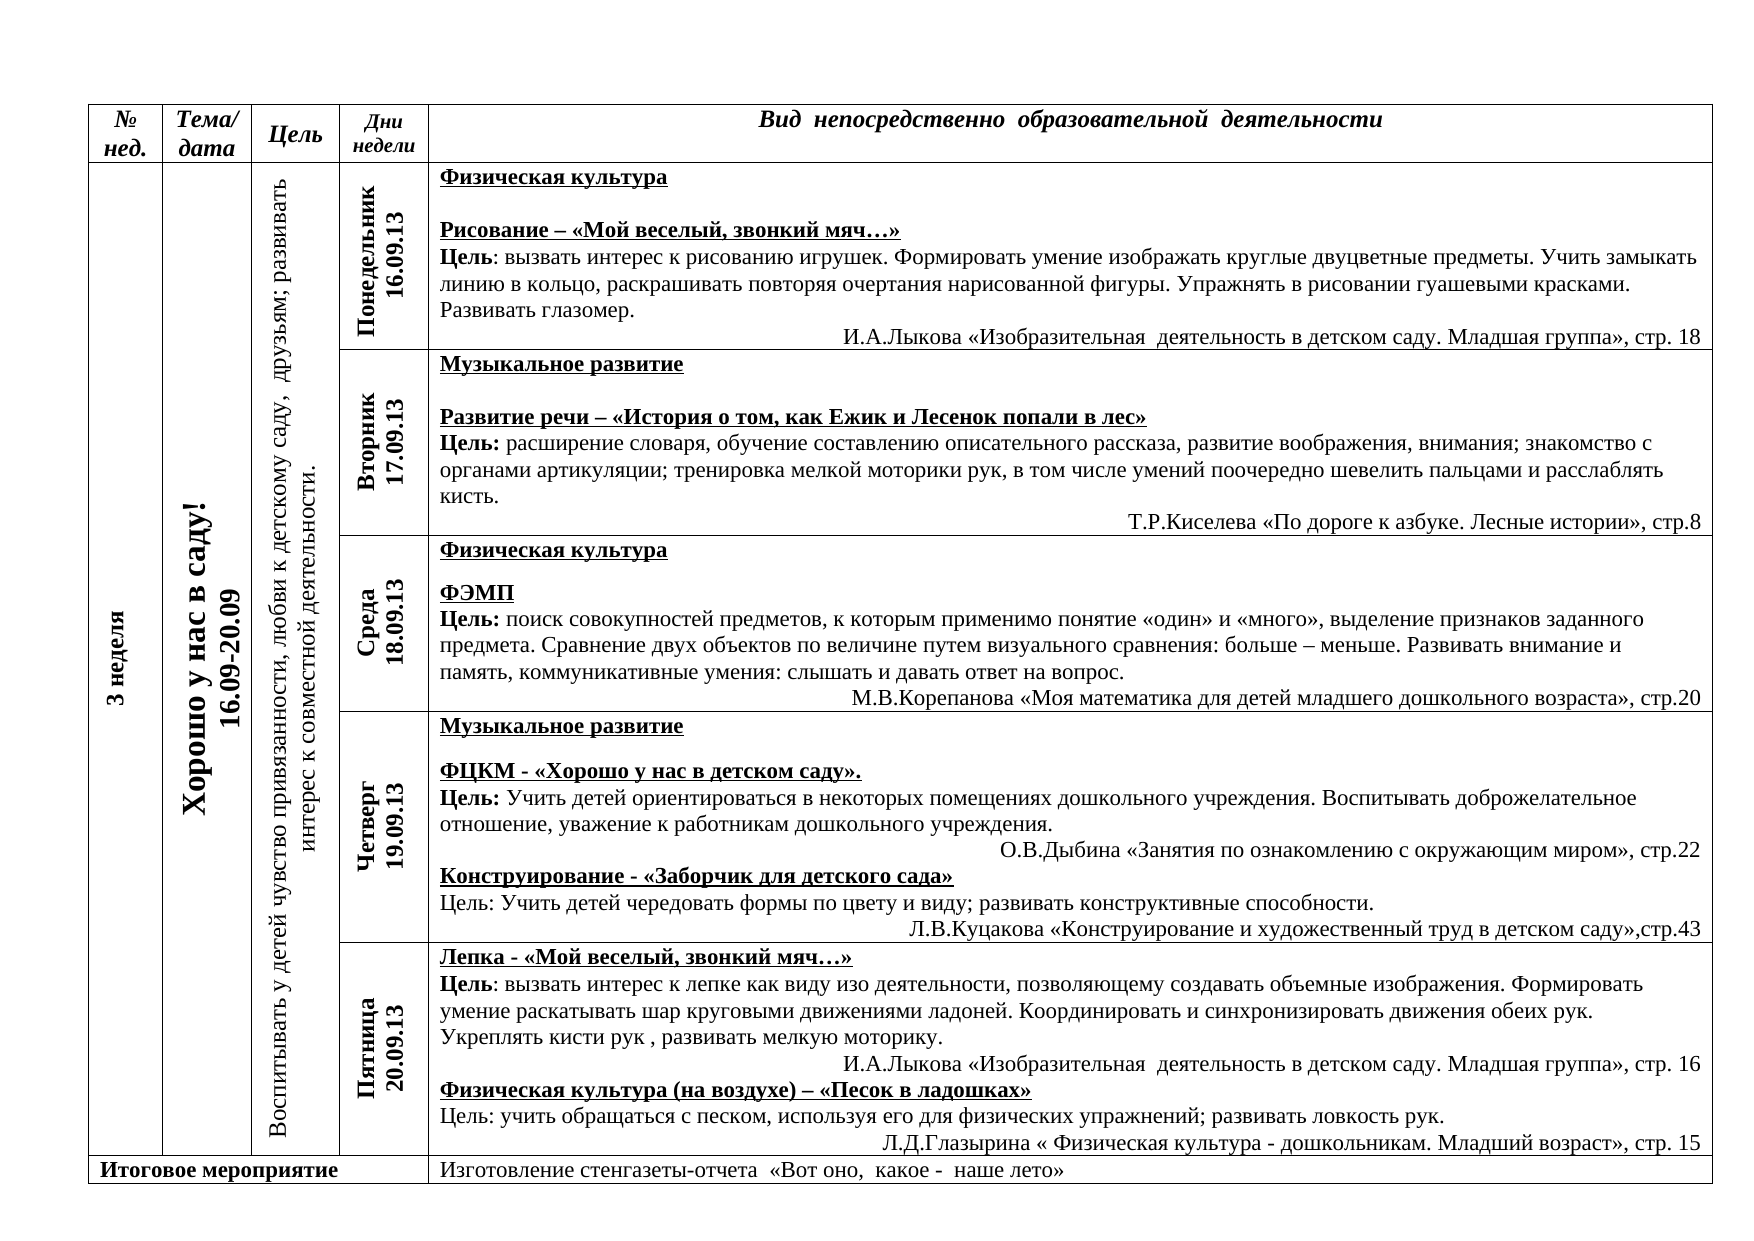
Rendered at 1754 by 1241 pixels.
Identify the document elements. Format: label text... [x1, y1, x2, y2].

table_cell Среда 18.09.13 [340, 536, 428, 711]
table_cell Музыкальное развитие ФЦКМ - «Хорошо у нас в детском саду». Цель: Учить детей ориентироваться в некоторых помещениях дошкольного учреждения. Воспитывать доброжелательное отношение, уважение к работникам дошкольного учреждения. О.В.Дыбина «Занятия по ознакомлению с окружающим миром», стр.22 Конструирование - «Заборчик для детского сада» Цель: Учить детей чередовать формы по цвету и виду; развивать конструктивные способности. Л.В.Куцакова «Конструирование и художественный труд в детском саду»,стр.43 [429, 712, 1712, 942]
table_cell Хорошо у нас в саду! 16.09-20.09 [163, 163, 251, 1155]
table_header Дни недели [340, 105, 428, 162]
table_cell Четверг 19.09.13 [340, 712, 428, 942]
table_header Вид непосредственно образовательной деятельности [429, 105, 1712, 162]
table_cell Вторник 17.09.13 [340, 350, 428, 535]
table_cell Понедельник 16.09.13 [340, 163, 428, 349]
table_header Цель [252, 105, 339, 162]
table_header № нед. [89, 105, 162, 162]
table_cell Воспитывать у детей чувство привязанности, любви к детскому саду, друзьям; развивать интерес к совместной деятельности. [252, 163, 339, 1155]
table_cell Физическая культура ФЭМП Цель: поиск совокупностей предметов, к которым применимо понятие «один» и «много», выделение признаков заданного предмета. Сравнение двух объектов по величине путем визуального сравнения: больше – меньше. Развивать внимание и память, коммуникативные умения: слышать и давать ответ на вопрос. М.В.Корепанова «Моя математика для детей младшего дошкольного возраста», стр.20 [429, 536, 1712, 711]
table_header Тема/ дата [163, 105, 251, 162]
table_cell Лепка - «Мой веселый, звонкий мяч…» Цель: вызвать интерес к лепке как виду изо деятельности, позволяющему создавать объемные изображения. Формировать умение раскатывать шар круговыми движениями ладоней. Координировать и синхронизировать движения обеих рук. Укреплять кисти рук , развивать мелкую моторику. И.А.Лыкова «Изобразительная деятельность в детском саду. Младшая группа», стр. 16 Физическая культура (на воздухе) – «Песок в ладошках» Цель: учить обращаться с песком, используя его для физических упражнений; развивать ловкость рук. Л.Д.Глазырина « Физическая культура - дошкольникам. Младший возраст», стр. 15 [429, 943, 1712, 1155]
table_cell Изготовление стенгазеты-отчета «Вот оно, какое - наше лето» [429, 1156, 1712, 1183]
table_cell Пятница 20.09.13 [340, 943, 428, 1155]
table_cell Итоговое мероприятие [89, 1156, 428, 1183]
table_cell Музыкальное развитие Развитие речи – «История о том, как Ежик и Лесенок попали в лес» Цель: расширение словаря, обучение составлению описательного рассказа, развитие воображения, внимания; знакомство с органами артикуляции; тренировка мелкой моторики рук, в том числе умений поочередно шевелить пальцами и расслаблять кисть. Т.Р.Киселева «По дороге к азбуке. Лесные истории», стр.8 [429, 350, 1712, 535]
table_cell Физическая культура Рисование – «Мой веселый, звонкий мяч…» Цель: вызвать интерес к рисованию игрушек. Формировать умение изображать круглые двуцветные предметы. Учить замыкать линию в кольцо, раскрашивать повторяя очертания нарисованной фигуры. Упражнять в рисовании гуашевыми красками. Развивать глазомер. И.А.Лыкова «Изобразительная деятельность в детском саду. Младшая группа», стр. 18 [429, 163, 1712, 349]
table_cell 3 неделя [89, 163, 162, 1155]
